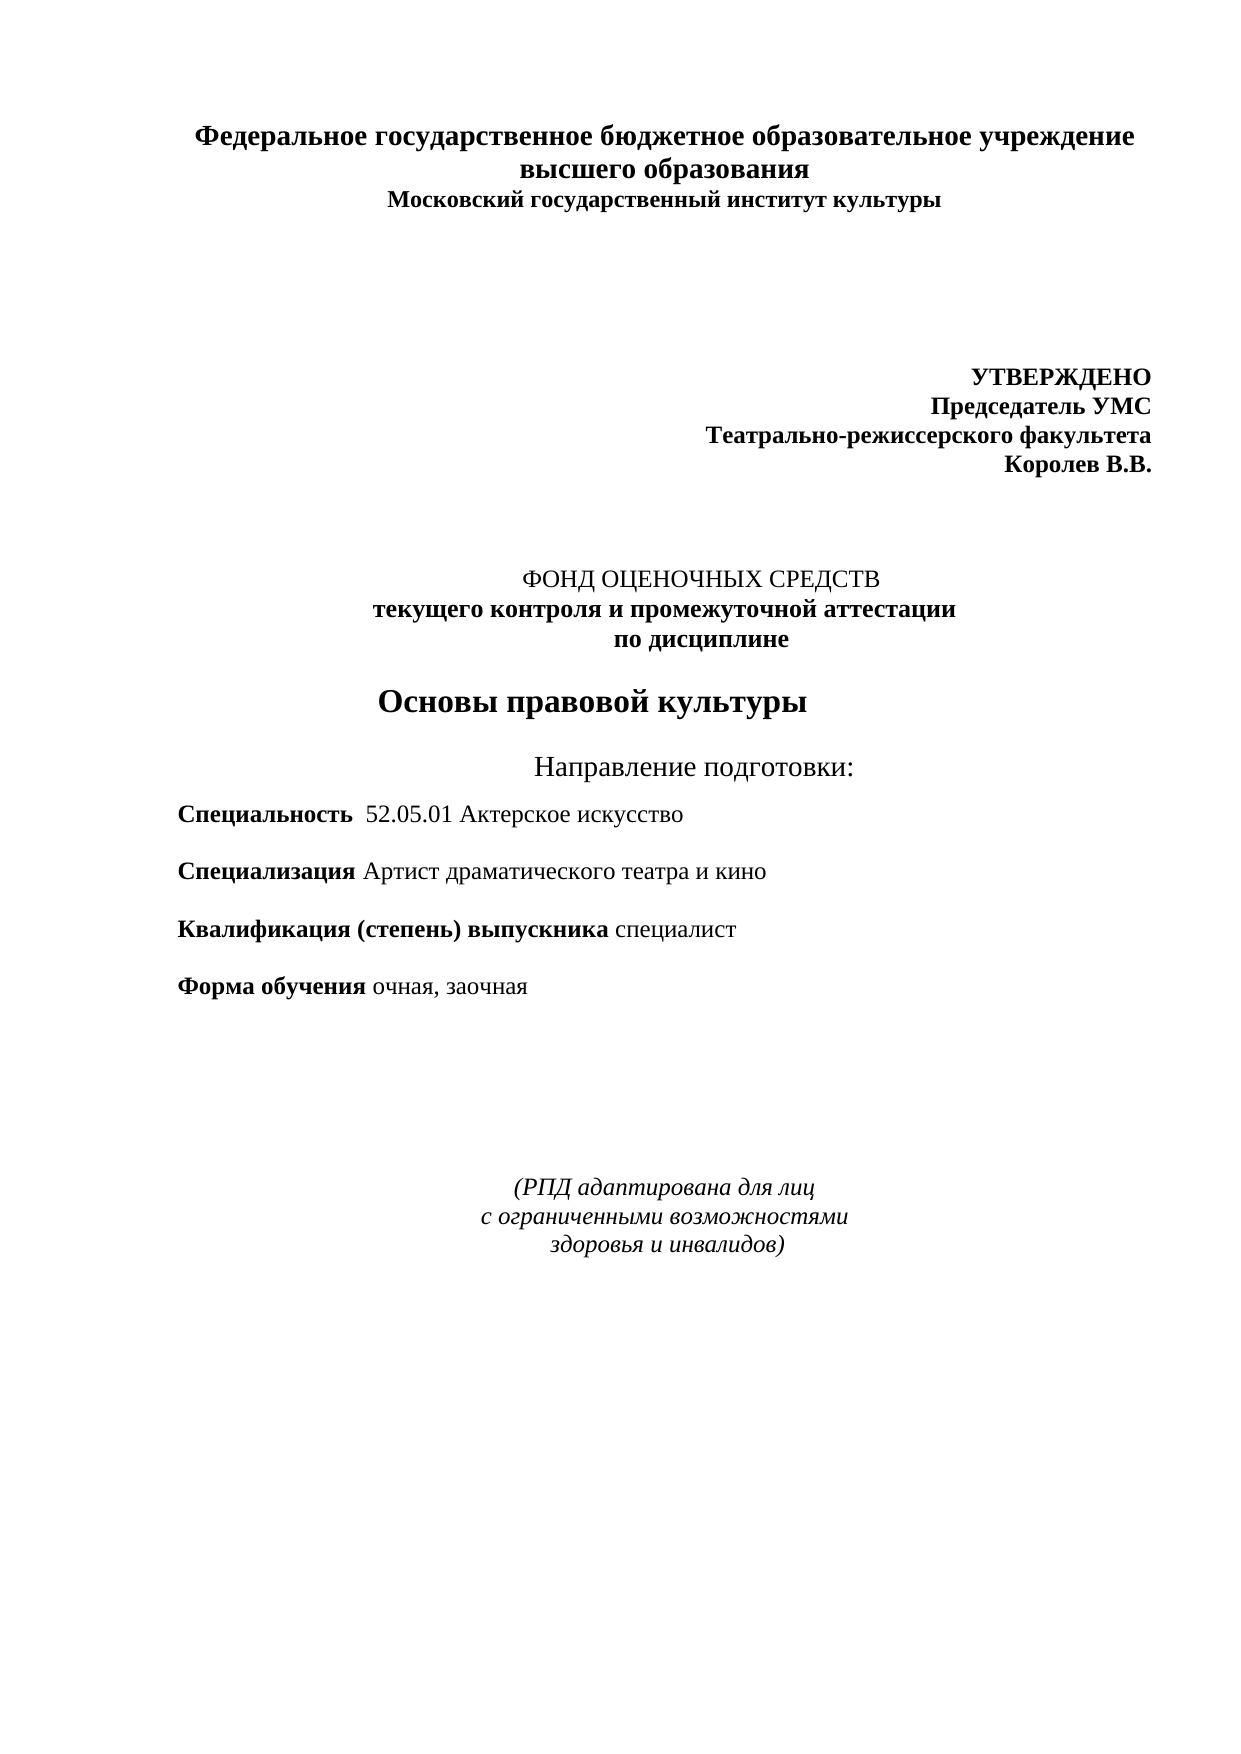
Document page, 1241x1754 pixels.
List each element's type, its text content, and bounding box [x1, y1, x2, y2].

text Специализация Артист драматического театра и кино [177, 856, 1152, 885]
text Королев В.В. [196, 449, 1152, 477]
text здоровья и инвалидов) [177, 1229, 1152, 1258]
text Квалификация (степень) выпускника специалист [177, 914, 1152, 943]
text с ограниченными возможностями [177, 1201, 1152, 1229]
text Федеральное государственное бюджетное образовательное учреждение [177, 118, 1152, 152]
text УТВЕРЖДЕНО [196, 334, 1152, 391]
text ФОНД ОЦЕНОЧНЫХ СРЕДСТВ [177, 564, 1152, 593]
text высшего образования [177, 152, 1152, 185]
text по дисциплине [177, 623, 1152, 653]
text Направление подготовки: [177, 749, 1145, 782]
text Специальность 52.05.01 Актерское искусство [177, 799, 1152, 828]
text Форма обучения очная, заочная [177, 971, 1152, 1000]
subtitle Основы правовой культуры [177, 682, 1152, 720]
text текущего контроля и промежуточной аттестации [177, 593, 1152, 623]
text (РПД адаптирована для лиц [177, 1172, 1152, 1201]
text Московский государственный институт культуры [177, 185, 1152, 233]
text Председатель УМС [196, 391, 1152, 420]
text Театрально-режиссерского факультета [196, 420, 1152, 449]
